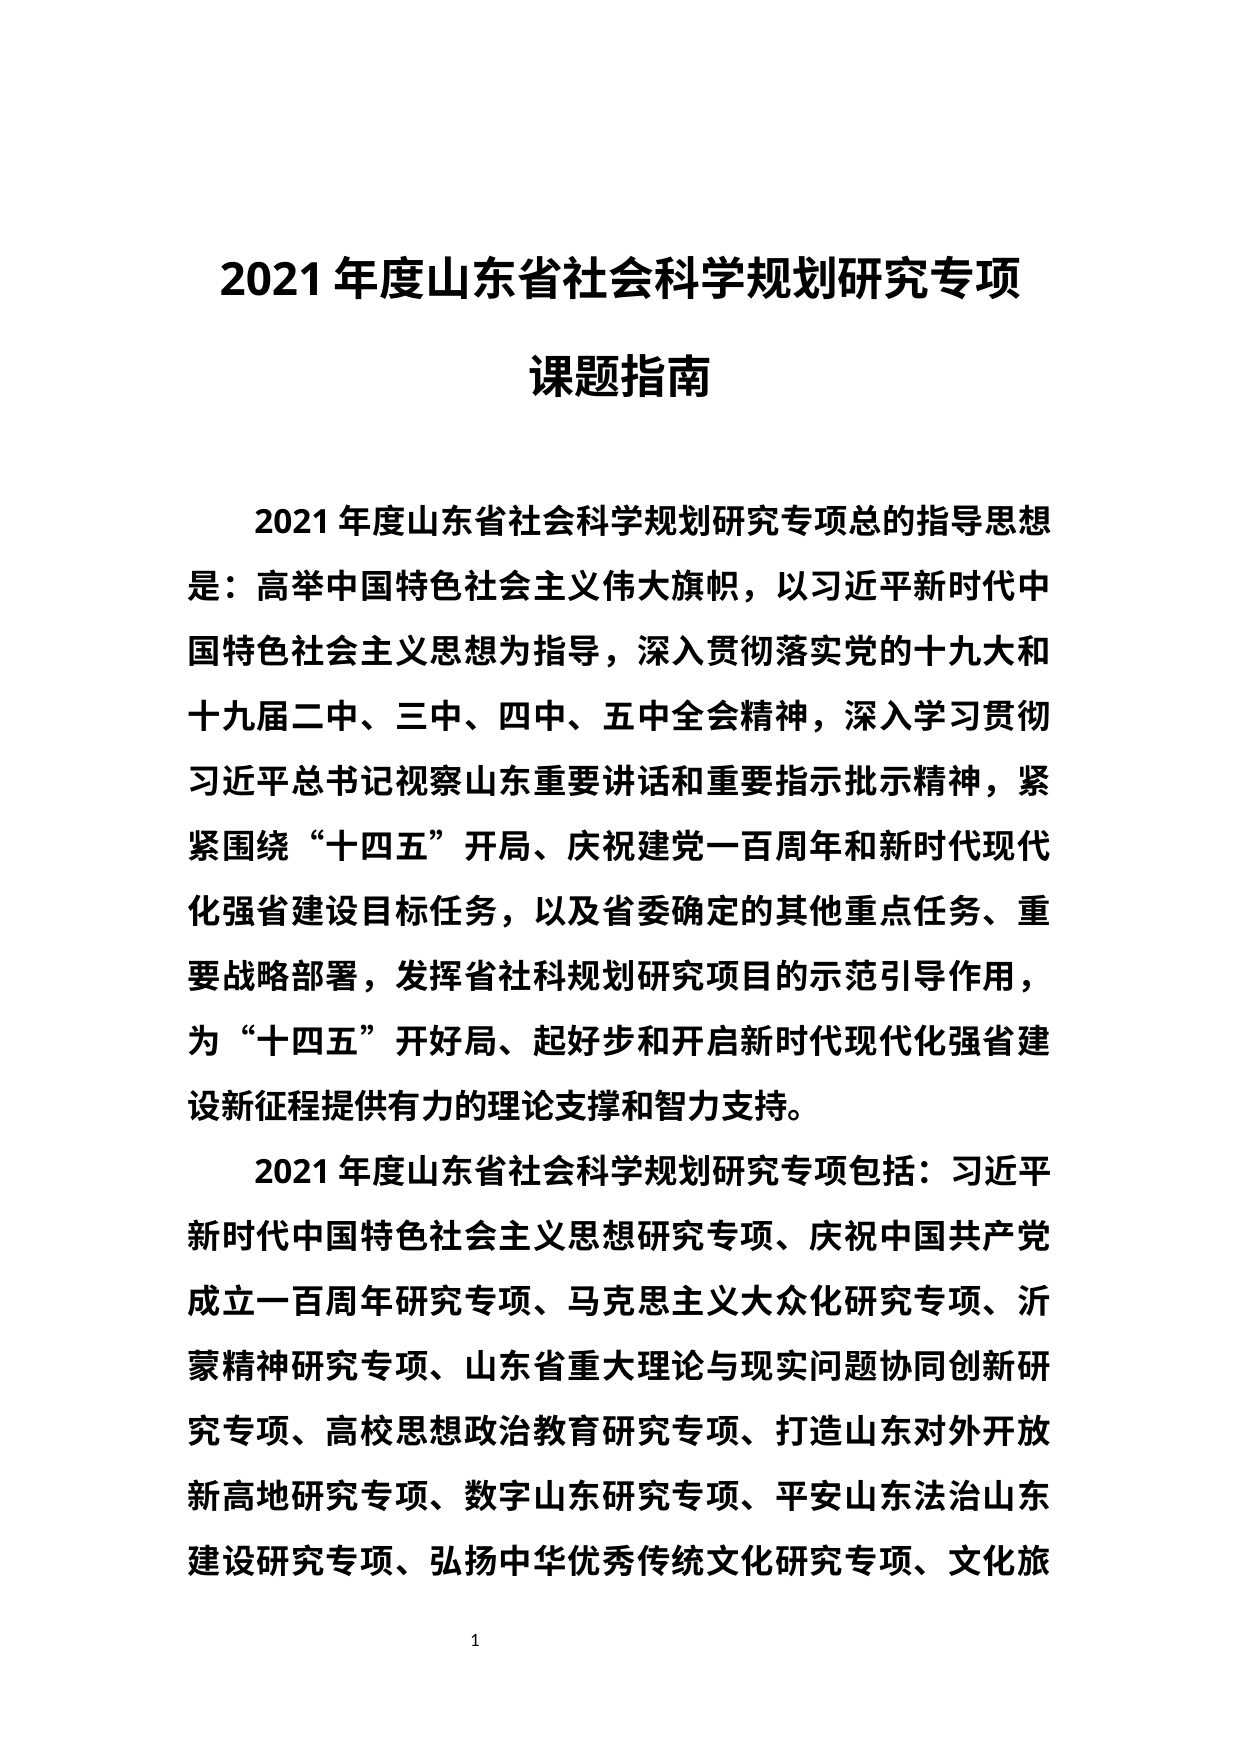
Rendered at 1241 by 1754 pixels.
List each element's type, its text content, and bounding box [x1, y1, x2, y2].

text 2021年度山东省社会科学规划研究专项总的指导思想是：高举中国特色社会主义伟大旗帜，以习近平新时代中国特色社会主义思想为指导，深入贯彻落实党的十九大和十九届二中、三中、四中、五中全会精神，深入学习贯彻习近平总书记视察山东重要讲话和重要指示批示精神，紧紧围绕“十四五”开局、庆祝建党一百周年和新时代现代化强省建设目标任务，以及省委确定的其他重点任务、重要战略部署，发挥省社科规划研究项目的示范引导作用，为“十四五”开好局、起好步和开启新时代现代化强省建设新征程提供有力的理论支撑和智力支持。 [187, 487, 1053, 1137]
text 2021年度山东省社会科学规划研究专项 [187, 227, 1053, 324]
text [187, 1137, 1053, 1592]
text 课题指南 [187, 324, 1053, 422]
